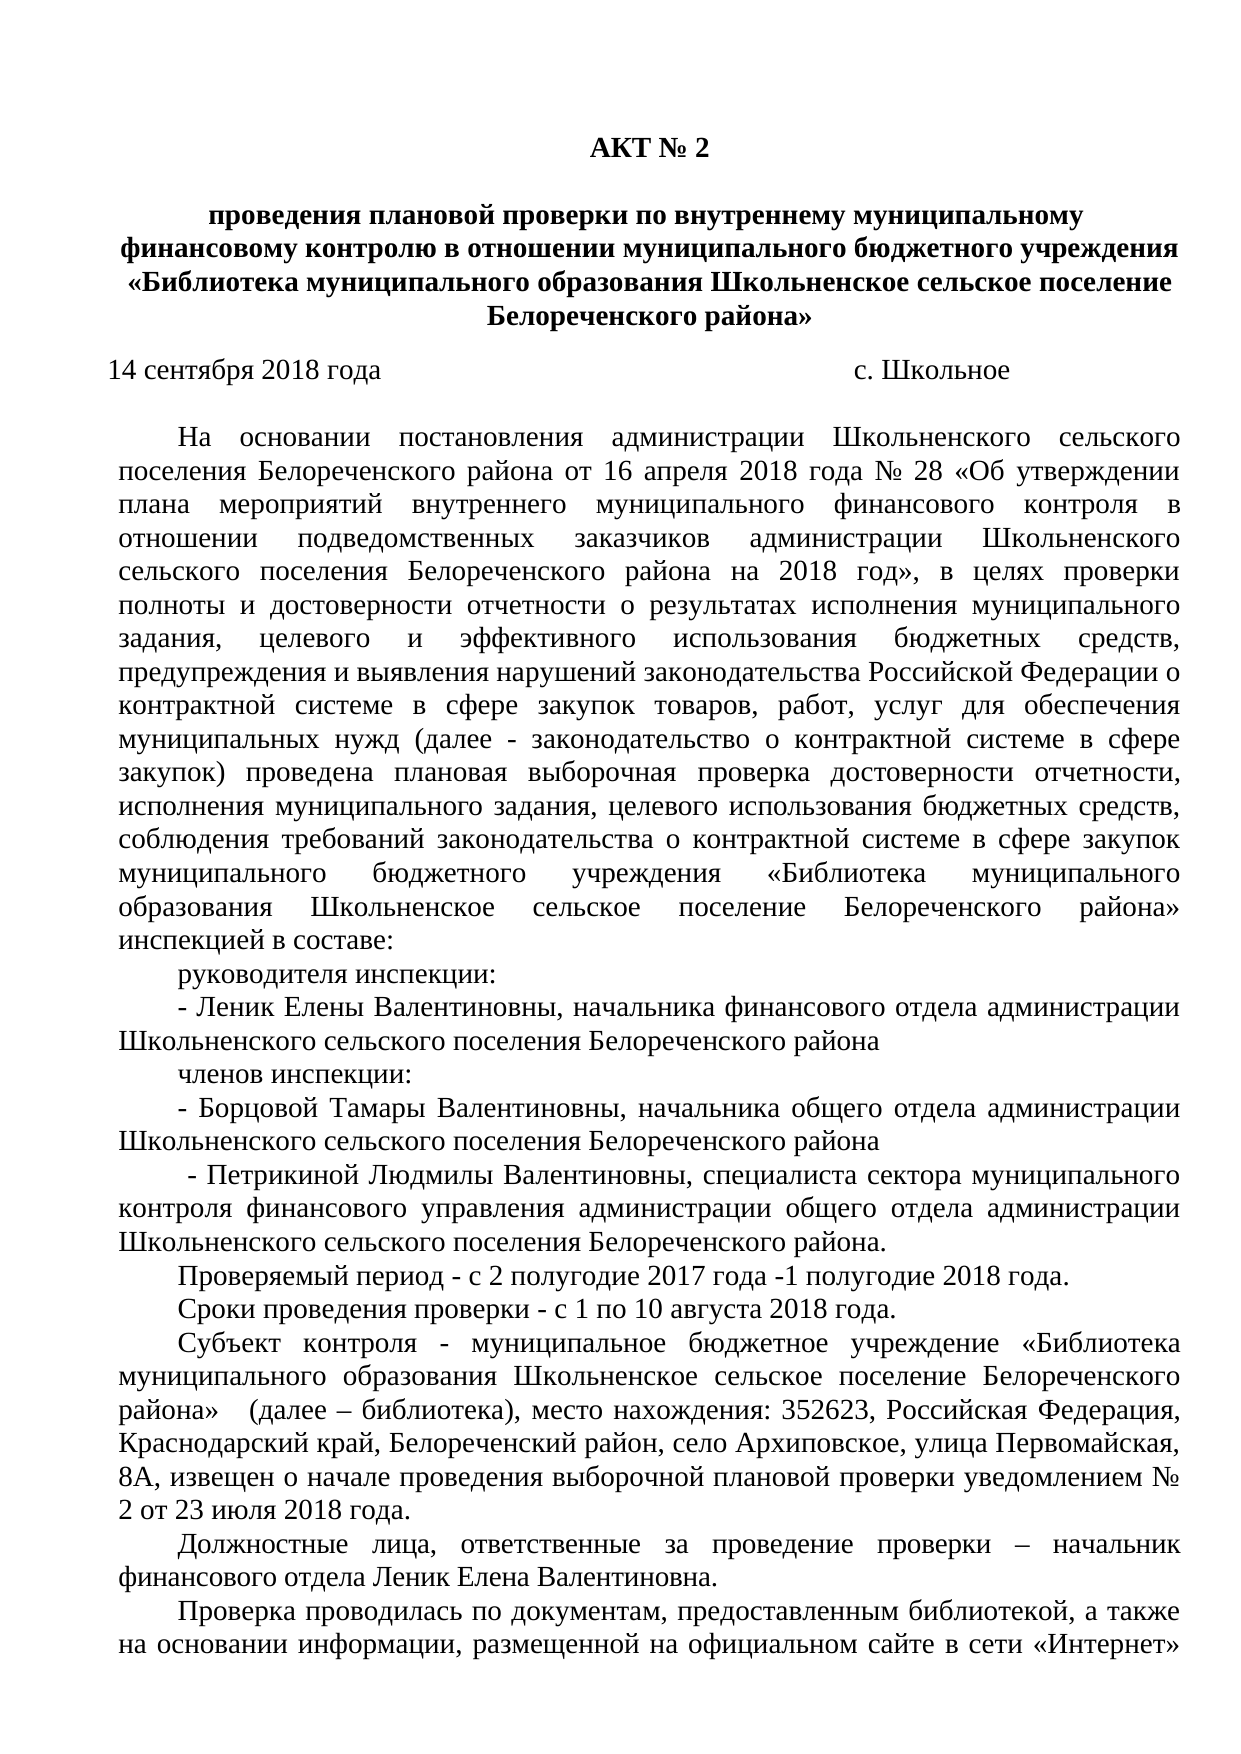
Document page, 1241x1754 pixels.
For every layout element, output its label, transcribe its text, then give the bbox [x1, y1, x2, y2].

text - Петрикиной Людмилы Валентиновны, специалиста сектора муниципального контроля финансового управления администрации общего отдела администрации Школьненского сельского поселения Белореченского района. [118, 1157, 1181, 1258]
text проведения плановой проверки по внутреннему муниципальному финансовому контролю в отношении муниципального бюджетного учреждения «Библиотека муниципального образования Школьненское сельское поселение Белореченского района» [118, 197, 1181, 331]
text Сроки проведения проверки - с 1 по 10 августа 2018 года. [118, 1291, 1181, 1325]
text руководителя инспекции: [118, 956, 1181, 989]
table_header 14 сентября 2018 года [96, 352, 609, 419]
text Проверяемый период - с 2 полугодие 2017 года -1 полугодие 2018 года. [118, 1258, 1181, 1291]
text - Борцовой Тамары Валентиновны, начальника общего отдела администрации Школьненского сельского поселения Белореченского района [118, 1090, 1181, 1157]
text Должностные лица, ответственные за проведение проверки – начальник финансового отдела Леник Елена Валентиновна. [118, 1526, 1181, 1593]
text На основании постановления администрации Школьненского сельского поселения Белореченского района от 16 апреля 2018 года № 28 «Об утверждении плана мероприятий внутреннего муниципального финансового контроля в отношении подведомственных заказчиков администрации Школьненского сельского поселения Белореченского района на 2018 год», в целях проверки полноты и достоверности отчетности о результатах исполнения муниципального задания, целевого и эффективного использования бюджетных средств, предупреждения и выявления нарушений законодательства Российской Федерации о контрактной системе в сфере закупок товаров, работ, услуг для обеспечения муниципальных нужд (далее - законодательство о контрактной системе в сфере закупок) проведена плановая выборочная проверка достоверности отчетности, исполнения муниципального задания, целевого использования бюджетных средств, соблюдения требований законодательства о контрактной системе в сфере закупок муниципального бюджетного учреждения «Библиотека муниципального образования Школьненское сельское поселение Белореченского района» инспекцией в составе: [118, 419, 1181, 956]
text членов инспекции: [118, 1056, 1181, 1090]
table_header с. Школьное [609, 352, 1122, 419]
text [118, 1593, 1181, 1660]
text - Леник Елены Валентиновны, начальника финансового отдела администрации Школьненского сельского поселения Белореченского района [118, 989, 1181, 1056]
text АКТ № 2 [118, 130, 1181, 163]
text Субъект контроля - муниципальное бюджетное учреждение «Библиотека муниципального образования Школьненское сельское поселение Белореченского района» (далее – библиотека), место нахождения: 352623, Российская Федерация, Краснодарский край, Белореченский район, село Архиповское, улица Первомайская, 8А, извещен о начале проведения выборочной плановой проверки уведомлением № 2 от 23 июля 2018 года. [118, 1325, 1181, 1526]
